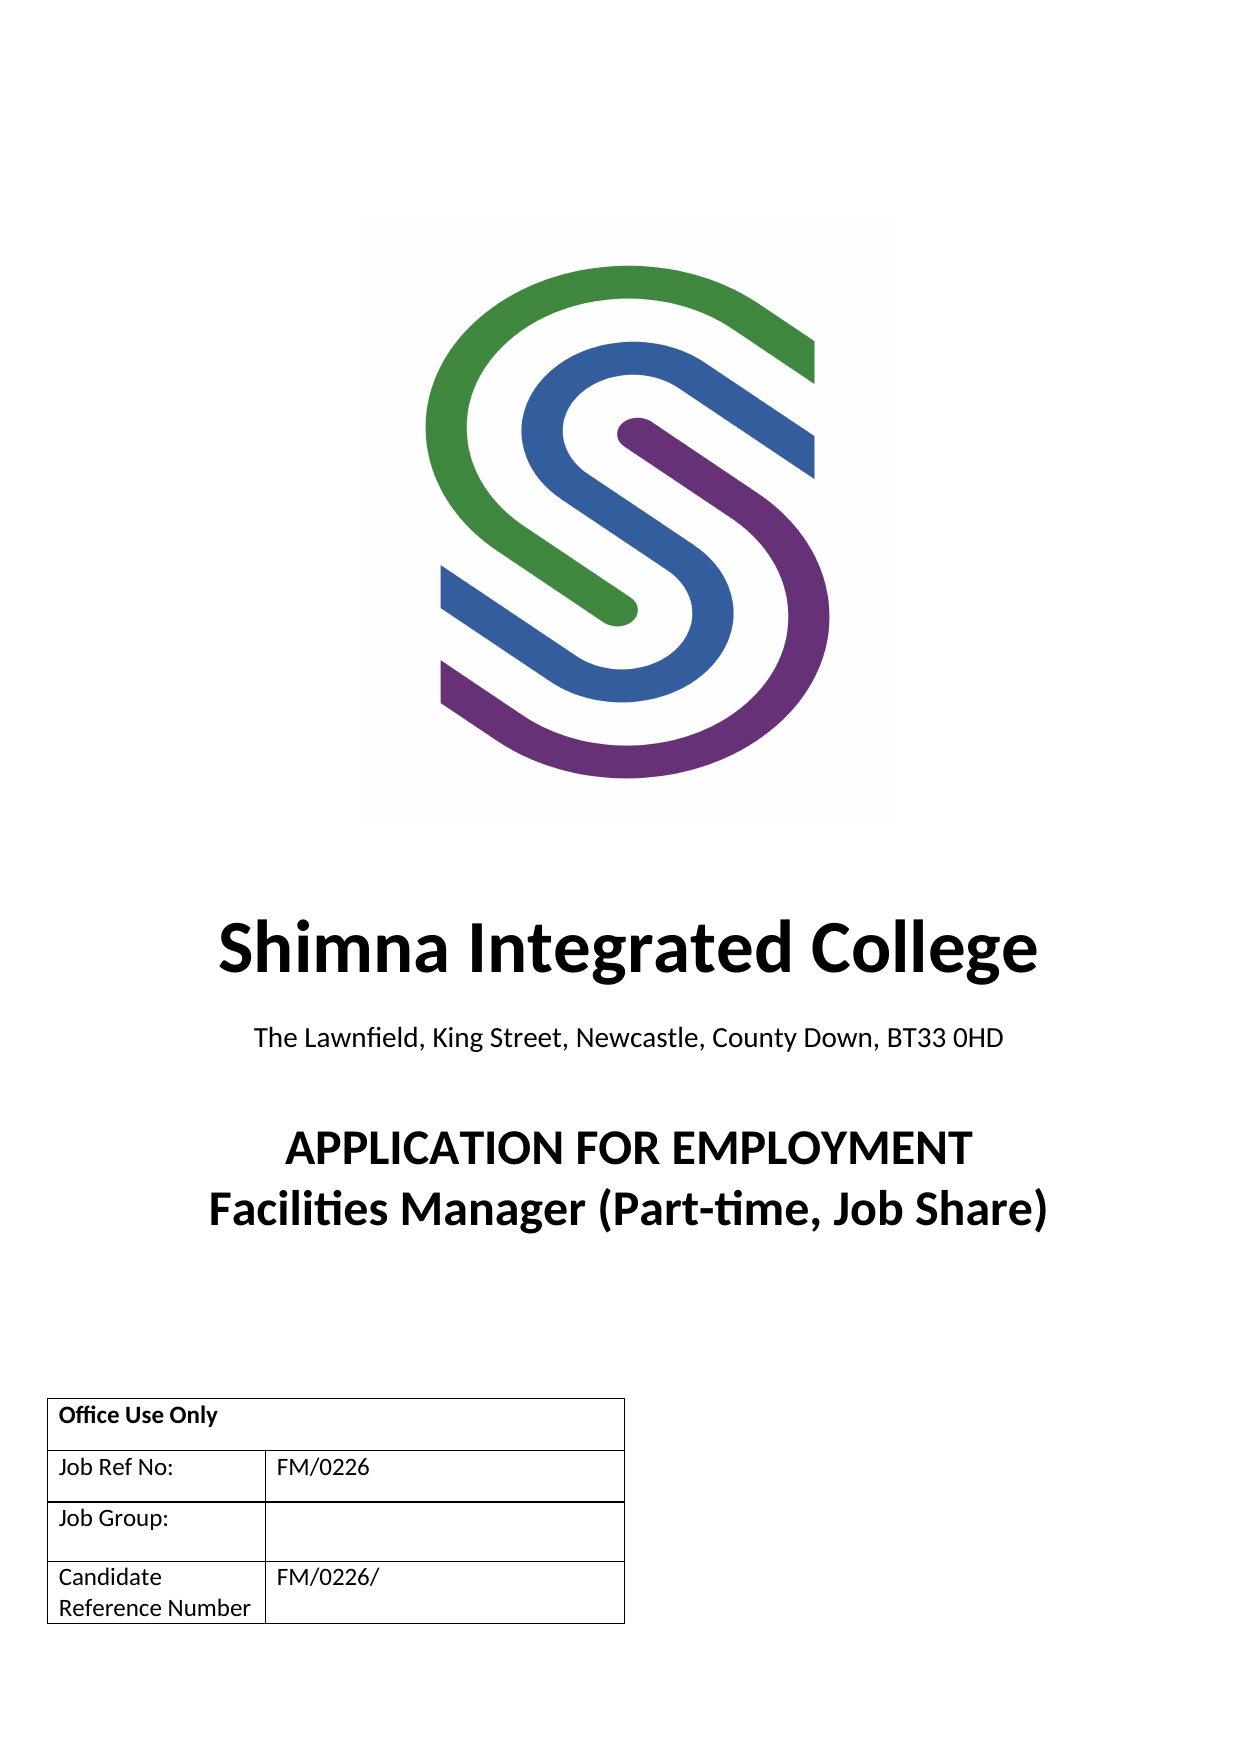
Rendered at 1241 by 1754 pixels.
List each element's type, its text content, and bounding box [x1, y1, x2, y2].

text Facilities Manager (Part-time, Job Share) [59, 1177, 1199, 1238]
text The Lawnfield, King Street, Newcastle, County Down, BT33 0HD [59, 1019, 1199, 1055]
table_header Office Use Only [48, 1399, 624, 1450]
text Shimna Integrated College [59, 900, 1199, 992]
table_cell Candidate Reference Number [48, 1562, 265, 1623]
table_cell Job Group: [48, 1503, 265, 1561]
table_cell FM/0226 [266, 1451, 624, 1501]
text APPLICATION FOR EMPLOYMENT [59, 1116, 1199, 1177]
table_cell Job Ref No: [48, 1451, 265, 1501]
table_cell [266, 1503, 624, 1561]
picture [359, 219, 895, 825]
table_cell FM/0226/ [266, 1562, 624, 1623]
